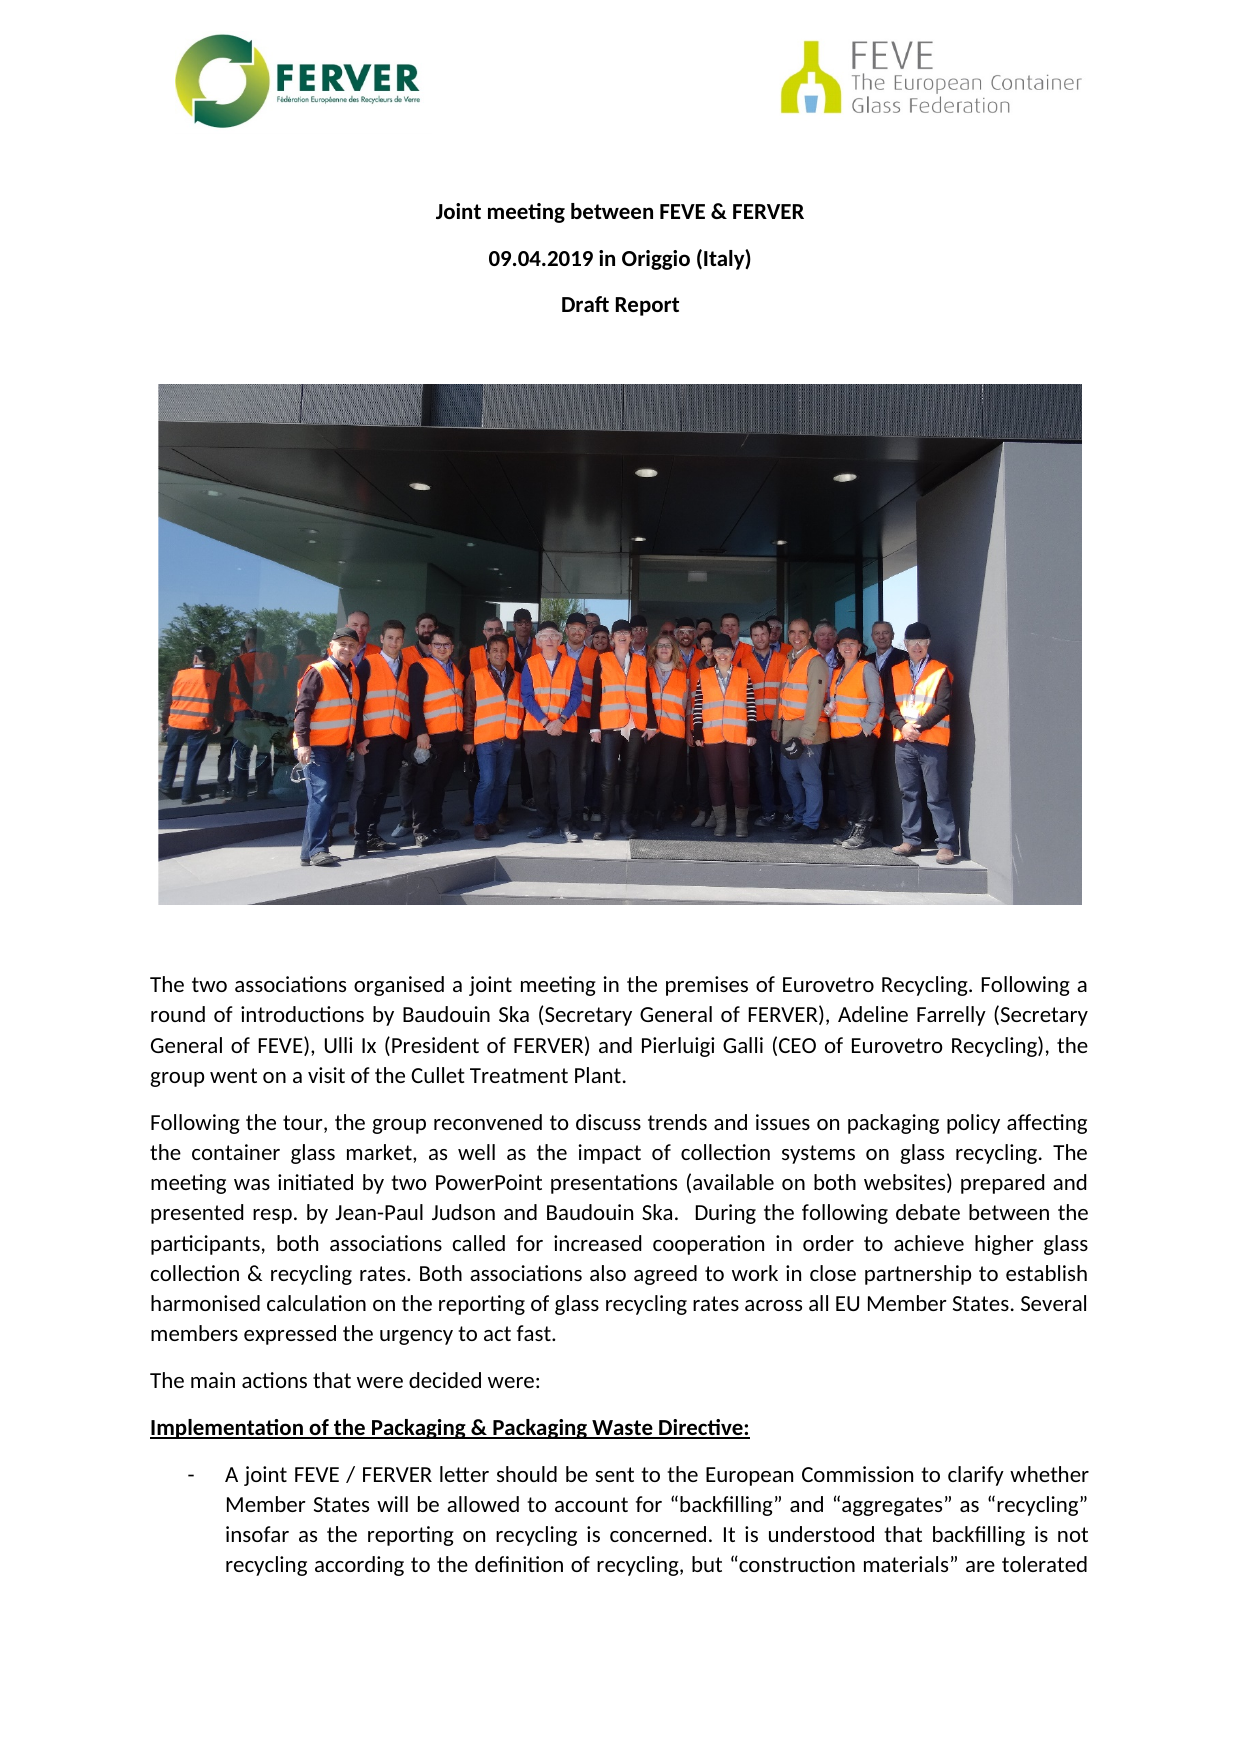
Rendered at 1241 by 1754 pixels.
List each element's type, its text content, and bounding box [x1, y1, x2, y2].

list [187, 1460, 1090, 1579]
picture [158, 384, 1082, 905]
text The two associations organised a joint meeting in the premises of Eurovetro Recycling. Following a round of introductions by Baudouin Ska (Secretary General of FERVER), Adeline Farrelly (Secretary General of FEVE), Ulli Ix (President of FERVER) and Pierluigi Galli (CEO of Eurovetro Recycling), the group went on a visit of the Cullet Treatment Plant. [150, 970, 1090, 1089]
text 09.04.2019 in Origgio (Italy) [150, 244, 1090, 272]
picture [770, 32, 1091, 123]
text The main actions that were decided were: [150, 1366, 1090, 1394]
text Following the tour, the group reconvened to discuss trends and issues on packaging policy affecting the container glass market, as well as the impact of collection systems on glass recycling. The meeting was initiated by two PowerPoint presentations (available on both websites) prepared and presented resp. by Jean-Paul Judson and Baudouin Ska. During the following debate between the participants, both associations called for increased cooperation in order to achieve higher glass collection & recycling rates. Both associations also agreed to work in close partnership to establish harmonised calculation on the reporting of glass recycling rates across all EU Member States. Several members expressed the urgency to act fast. [150, 1108, 1090, 1347]
text Joint meeting between FEVE & FERVER [150, 197, 1090, 225]
picture [175, 31, 432, 134]
text Implementation of the Packaging & Packaging Waste Directive: [150, 1413, 1090, 1441]
text Draft Report [150, 291, 1090, 319]
